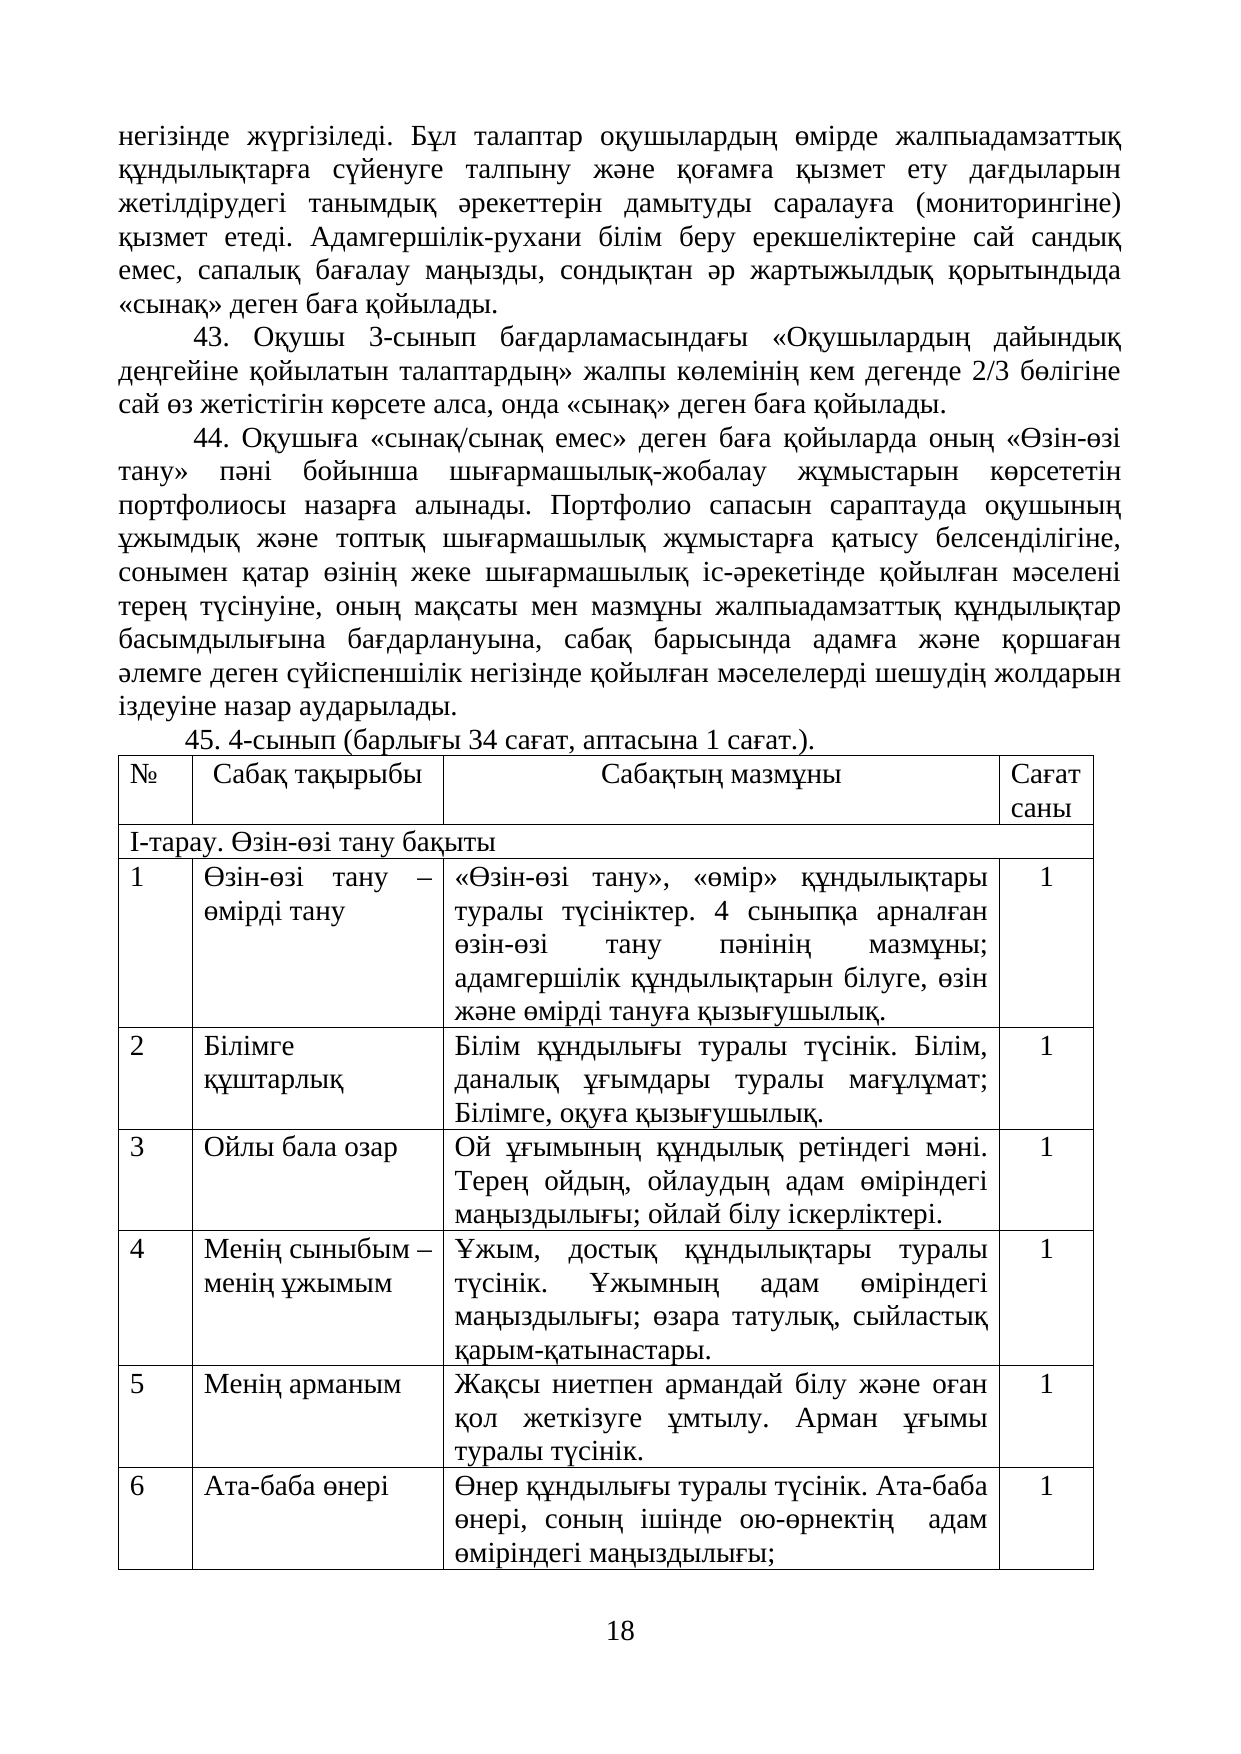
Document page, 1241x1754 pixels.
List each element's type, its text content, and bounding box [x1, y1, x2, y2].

table_cell Білім құндылығы туралы түсінік. Білім, даналық ұғымдары туралы мағұлұмат; Білімге, оқуға қызығушылық. [444, 1028, 999, 1128]
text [118, 118, 1122, 319]
table_cell І-тарау. Өзін-өзі тану бақыты [119, 825, 1093, 858]
table_cell 1 [119, 859, 192, 1027]
table_cell 1 [1000, 1231, 1093, 1365]
text 43. Оқушы 3-сынып бағдарламасындағы «Оқушылардың дайындық деңгейіне қойылатын талаптардың» жалпы көлемінің кем дегенде 2/3 бөлігіне сай өз жетістігін көрсете алса, онда «сынақ» деген баға қойылады. [118, 319, 1122, 420]
table_cell Ата-баба өнері [193, 1468, 443, 1569]
table_cell Ұжым, достық құндылықтары туралы түсінік. Ұжымның адам өміріндегі маңыздылығы; өзара татулық, сыйластық қарым-қатынастары. [444, 1231, 999, 1365]
text 44. Оқушыға «сынақ/сынақ емес» деген баға қойыларда оның «Өзін-өзі тану» пәні бойынша шығармашылық-жобалау жұмыстарын көрсететін портфолиосы назарға алынады. Портфолио сапасын сараптауда оқушының ұжымдық және топтық шығармашылық жұмыстарға қатысу белсенділігіне, сонымен қатар өзінің жеке шығармашылық іс-әрекетінде қойылған мәселені терең түсінуіне, оның мақсаты мен мазмұны жалпыадамзаттық құндылықтар басымдылығына бағдарлануына, сабақ барысында адамға және қоршаған әлемге деген сүйіспеншілік негізінде қойылған мәселелерді шешудің жолдарын іздеуіне назар аударылады. [118, 420, 1122, 722]
table_cell Ой ұғымының құндылық ретіндегі мәні. Терең ойдың, ойлаудың адам өміріндегі маңыздылығы; ойлай білу іскерліктері. [444, 1130, 999, 1230]
table_cell «Өзін-өзі тану», «өмір» құндылықтары туралы түсініктер. 4 сыныпқа арналған өзін-өзі тану пәнінің мазмұны; адамгершілік құндылықтарын білуге, өзін және өмірді тануға қызығушылық. [444, 859, 999, 1027]
table_header Сабақтың мазмұны [444, 756, 999, 823]
table_cell Менің арманым [193, 1366, 443, 1467]
table_header Сағат саны [1000, 756, 1093, 823]
table_cell 1 [1000, 1130, 1093, 1230]
text 45. 4-сынып (барлығы 34 сағат, аптасына 1 сағат.). [118, 722, 1122, 755]
table_cell Өнер құндылығы туралы түсінік. Ата-баба өнері, соның ішінде ою-өрнектің адам өміріндегі маңыздылығы; [444, 1468, 999, 1569]
table_cell 1 [1000, 1366, 1093, 1467]
table_cell 1 [1000, 1468, 1093, 1569]
table_cell Жақсы ниетпен армандай білу және оған қол жеткізуге ұмтылу. Арман ұғымы туралы түсінік. [444, 1366, 999, 1467]
table_header Сабақ тақырыбы [193, 756, 443, 823]
table_cell 6 [119, 1468, 192, 1569]
table_cell 3 [119, 1130, 192, 1230]
table_cell 1 [1000, 1028, 1093, 1128]
table_cell Менің сыныбым – менің ұжымым [193, 1231, 443, 1365]
table_header № [119, 756, 192, 823]
table_cell 4 [119, 1231, 192, 1365]
table_cell Өзін-өзі тану – өмірді тану [193, 859, 443, 1027]
table_cell 1 [1000, 859, 1093, 1027]
table_cell 5 [119, 1366, 192, 1467]
table_cell Ойлы бала озар [193, 1130, 443, 1230]
table_cell Білімге құштарлық [193, 1028, 443, 1128]
table_cell 2 [119, 1028, 192, 1128]
